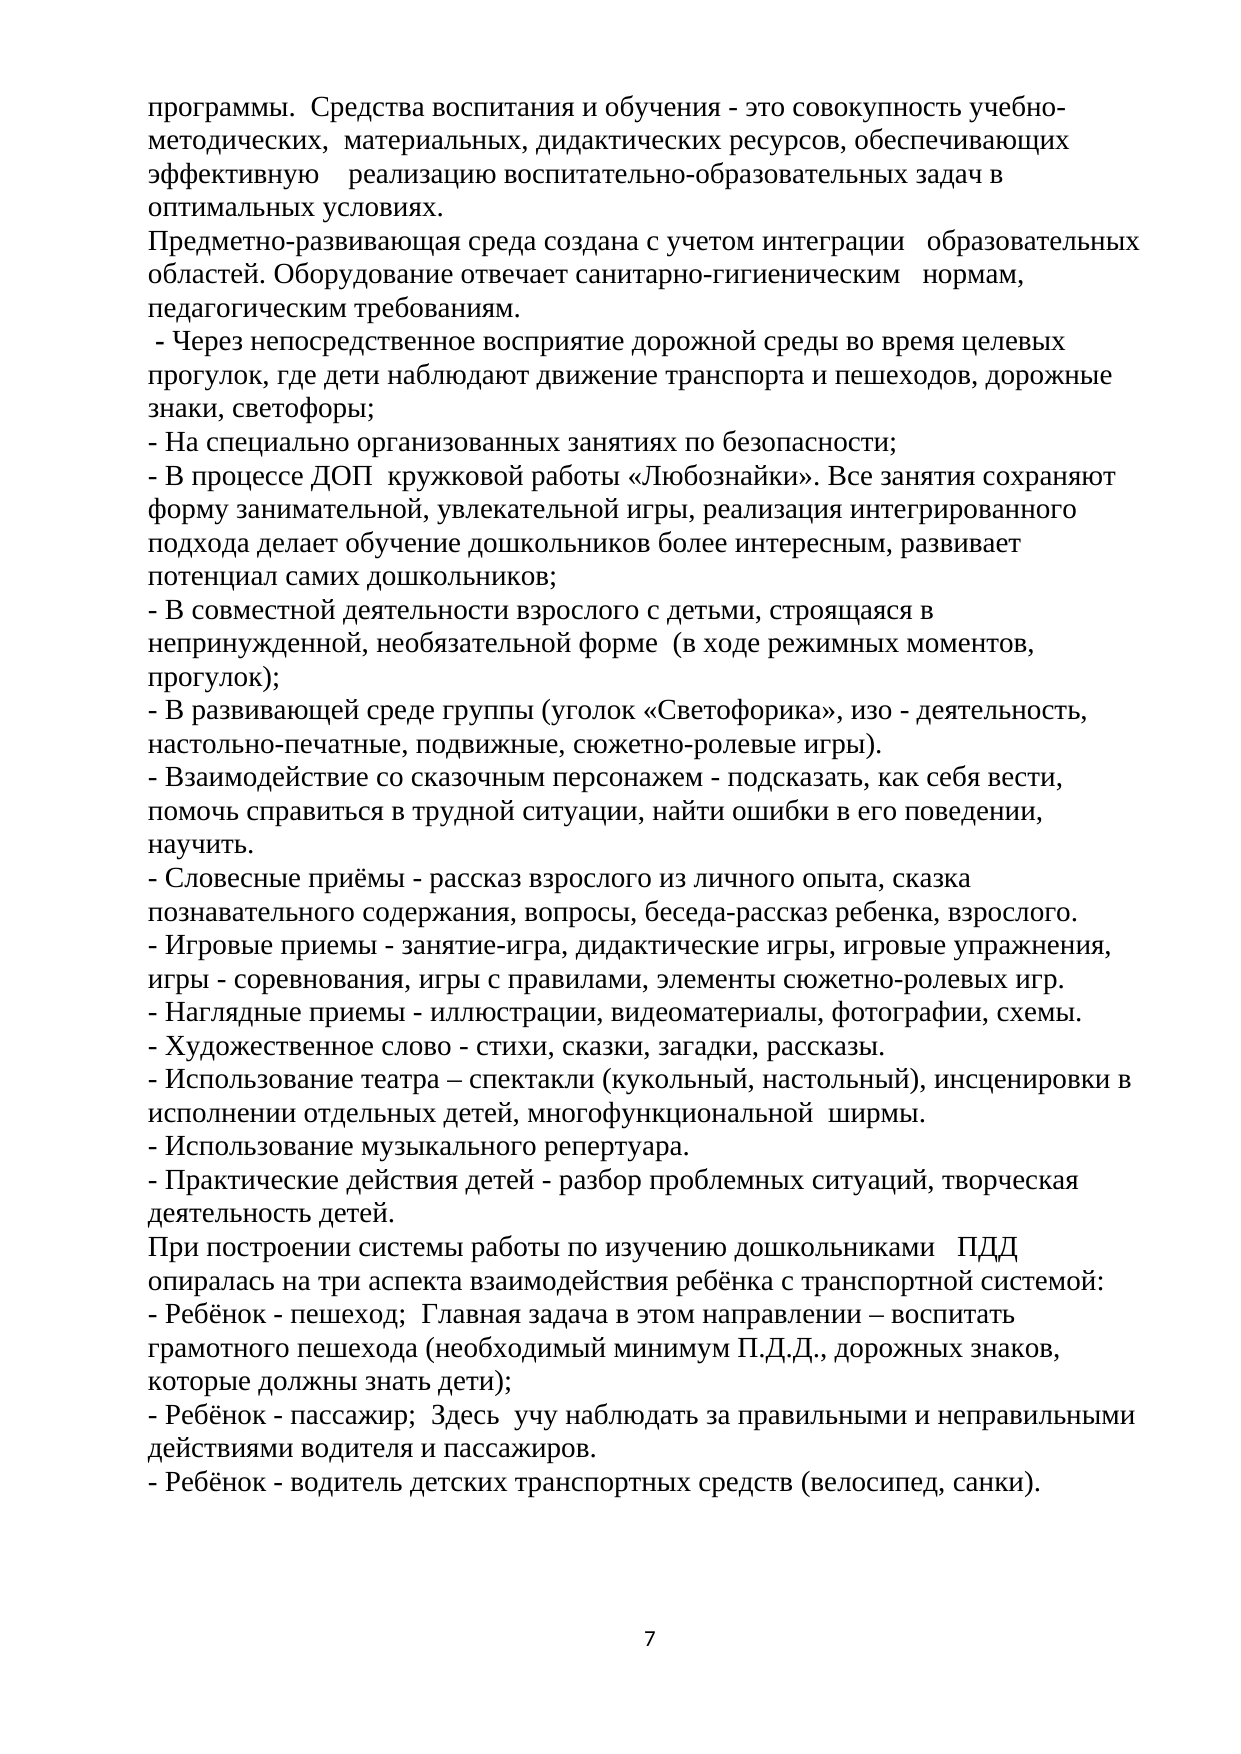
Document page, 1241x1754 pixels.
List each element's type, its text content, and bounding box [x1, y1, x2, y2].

text - Художественное слово - стихи, сказки, загадки, рассказы. [148, 1028, 1152, 1061]
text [148, 89, 1152, 323]
text - Игровые приемы - занятие-игра, дидактические игры, игровые упражнения, игры - соревнования, игры с правилами, элементы сюжетно-ролевых игр. [148, 927, 1152, 994]
text - Ребёнок - пешеход; Главная задача в этом направлении – воспитать грамотного пешехода (необходимый минимум П.Д.Д., дорожных знаков, которые должны знать дети); [148, 1296, 1152, 1397]
text - В совместной деятельности взрослого с детьми, строящаяся в непринужденной, необязательной форме (в ходе режимных моментов, прогулок); [148, 592, 1152, 692]
text - Практические действия детей - разбор проблемных ситуаций, творческая деятельность детей. [148, 1162, 1152, 1229]
text При построении системы работы по изучению дошкольниками ПДД опиралась на три аспекта взаимодействия ребёнка с транспортной системой: [148, 1229, 1152, 1296]
text - Наглядные приемы - иллюстрации, видеоматериалы, фотографии, схемы. [148, 994, 1152, 1028]
text - В развивающей среде группы (уголок «Светофорика», изо - деятельность, настольно-печатные, подвижные, сюжетно-ролевые игры). [148, 692, 1152, 759]
text - Словесные приёмы - рассказ взрослого из личного опыта, сказка познавательного содержания, вопросы, беседа-рассказ ребенка, взрослого. [148, 860, 1152, 927]
text - Использование театра – спектакли (кукольный, настольный), инсценировки в исполнении отдельных детей, многофункциональной ширмы. [148, 1061, 1152, 1128]
text - Ребёнок - пассажир; Здесь учу наблюдать за правильными и неправильными действиями водителя и пассажиров. [148, 1397, 1152, 1464]
text - Через непосредственное восприятие дорожной среды во время целевых прогулок, где дети наблюдают движение транспорта и пешеходов, дорожные знаки, светофоры; [148, 323, 1152, 424]
text - Взаимодействие со сказочным персонажем - подсказать, как себя вести, помочь справиться в трудной ситуации, найти ошибки в его поведении, научить. [148, 759, 1152, 860]
text - На специально организованных занятиях по безопасности; [148, 424, 1152, 458]
text - В процессе ДОП кружковой работы «Любознайки». Все занятия сохраняют форму занимательной, увлекательной игры, реализация интегрированного подхода делает обучение дошкольников более интересным, развивает потенциал самих дошкольников; [148, 458, 1152, 592]
text - Использование музыкального репертуара. [148, 1128, 1152, 1162]
text - Ребёнок - водитель детских транспортных средств (велосипед, санки). [148, 1464, 1152, 1497]
